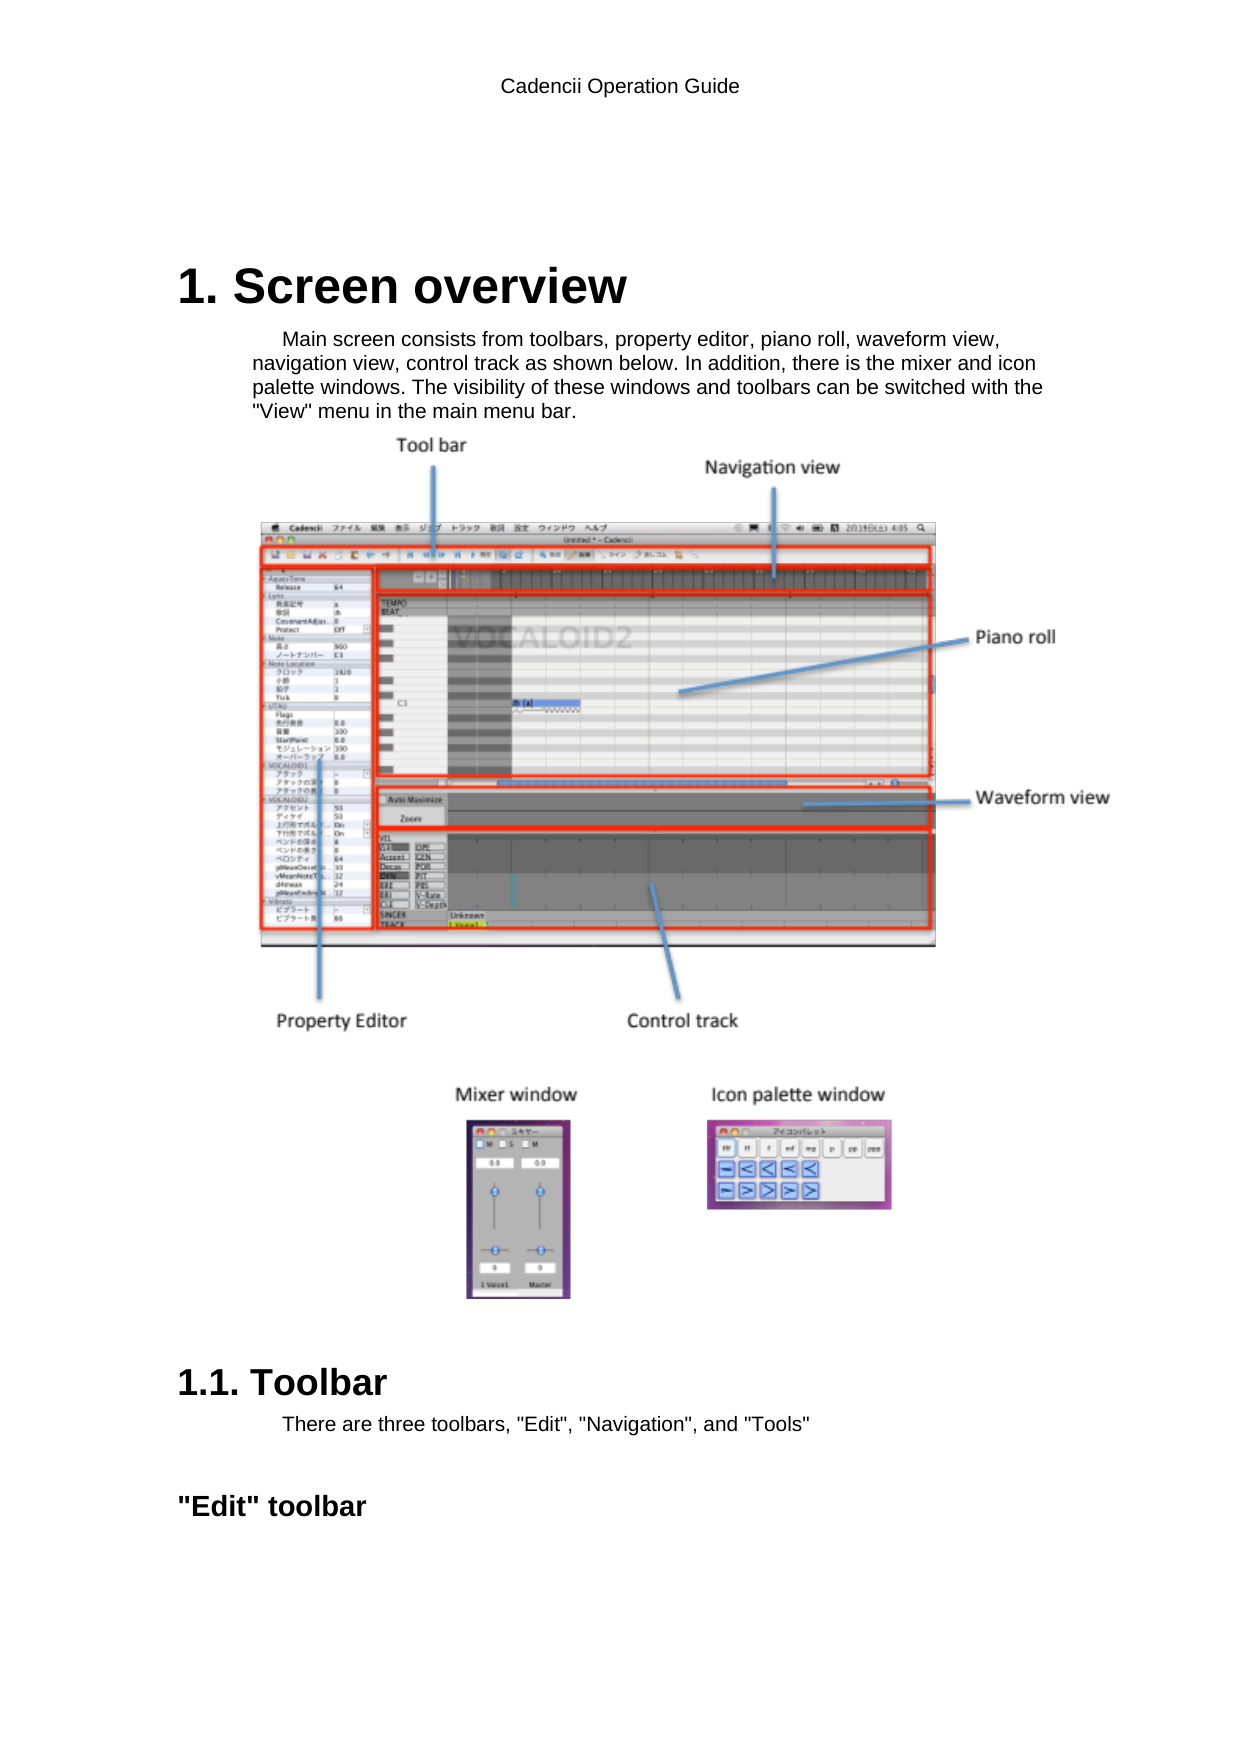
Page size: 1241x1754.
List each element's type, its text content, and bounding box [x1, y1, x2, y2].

subtitle "Edit" toolbar [177, 1488, 1042, 1522]
subtitle 1. Screen overview [177, 257, 1063, 314]
subtitle 1.1. Toolbar [177, 1360, 1063, 1403]
text There are three toolbars, "Edit", "Navigation", and "Tools" [252, 1411, 1063, 1435]
text Main screen consists from toolbars, property editor, piano roll, waveform view, navigation view, control track as shown below. In addition, there is the mixer and icon palette windows. The visibility of these windows and toolbars can be switched with the "View" menu in the main menu bar. [252, 327, 1063, 422]
